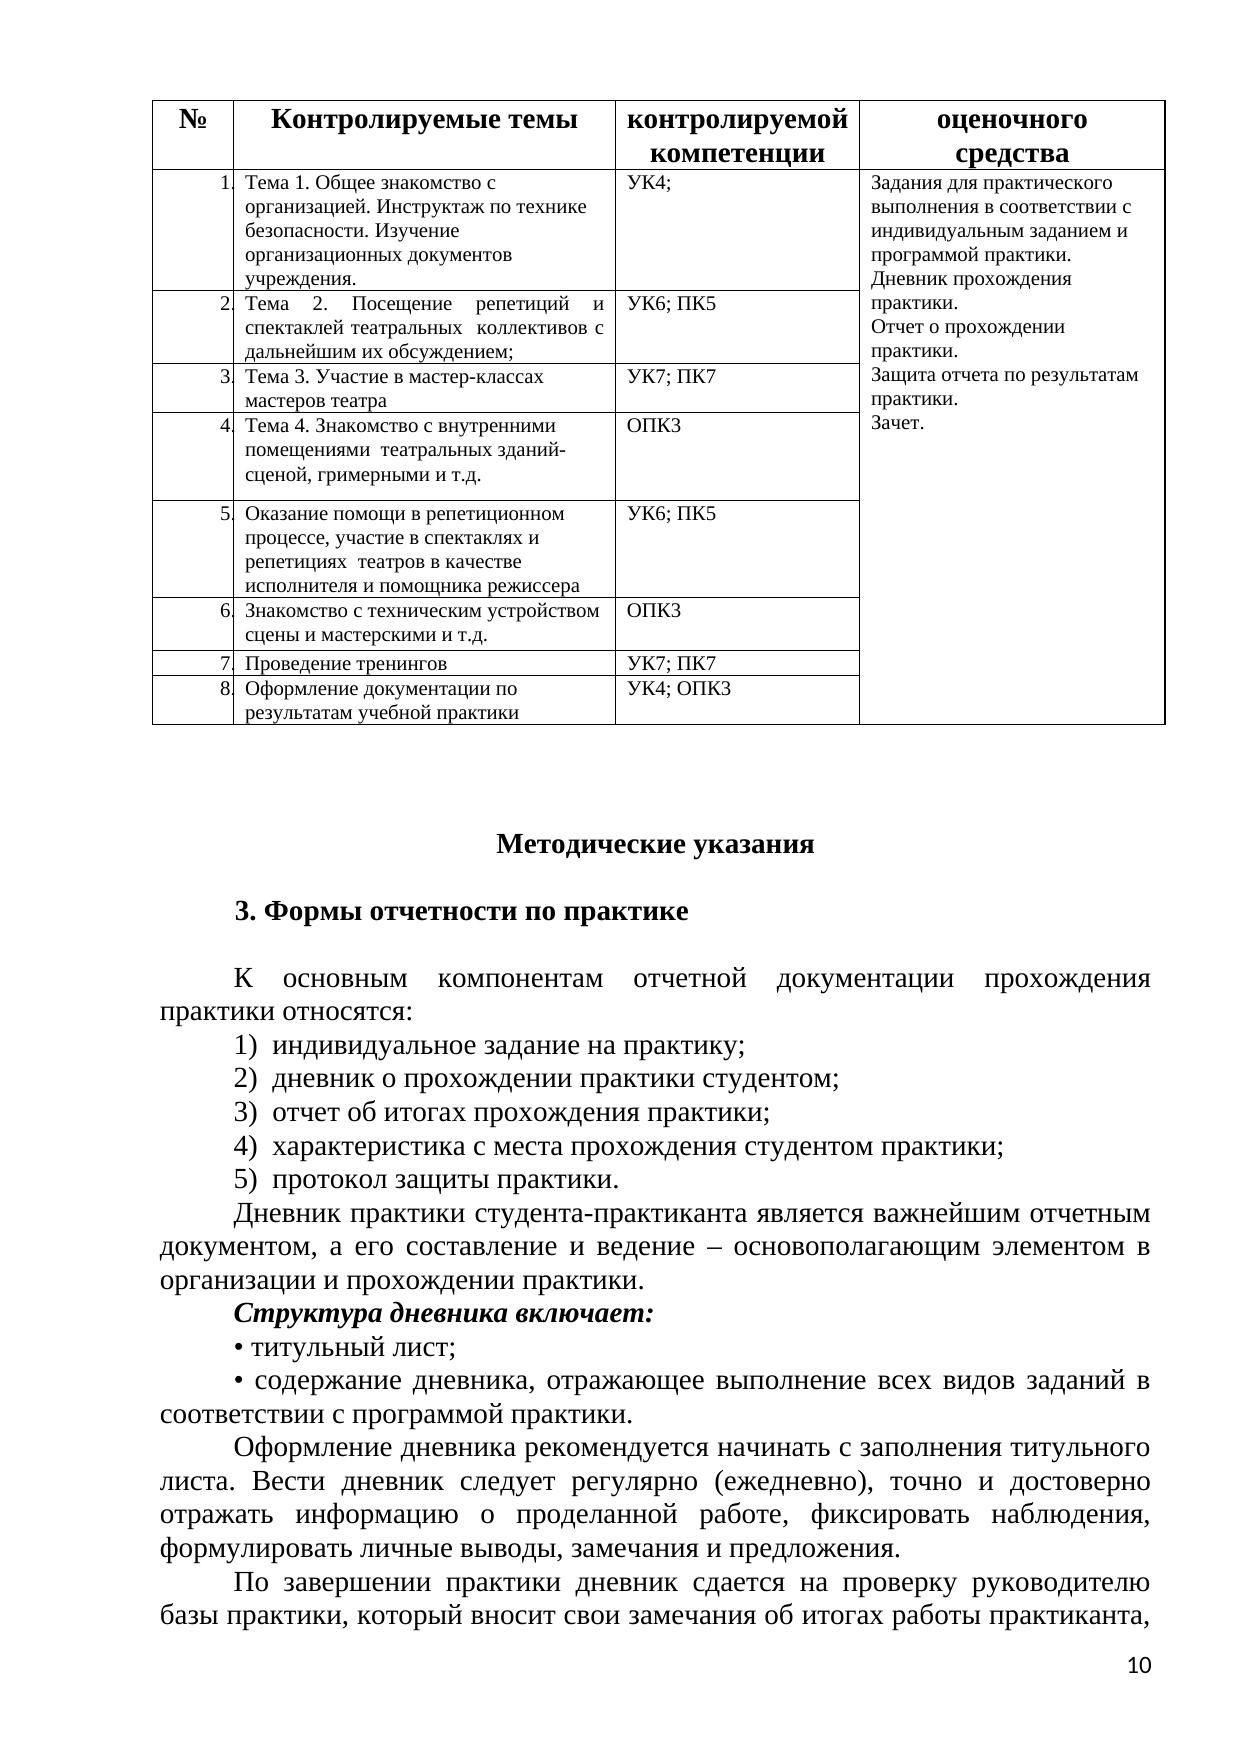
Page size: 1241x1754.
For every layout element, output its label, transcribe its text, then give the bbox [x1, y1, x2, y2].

table_cell Тема 1. Общее знакомство с организацией. Инструктаж по технике безопасности. Изучение организационных документов учреждения. [234, 170, 615, 290]
table_cell УК4; [616, 170, 859, 290]
table_cell [153, 170, 233, 290]
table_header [616, 101, 859, 168]
table_cell [153, 291, 233, 363]
list дневник о прохождении практики студентом; [159, 1061, 1152, 1094]
table_cell Тема 4. Знакомство с внутренними помещениями театральных зданий- сценой, гримерными и т.д. [234, 413, 615, 499]
list отчет об итогах прохождения практики; [159, 1094, 1152, 1128]
table_cell ОПК3 [616, 598, 859, 650]
text Структура дневника включает: [159, 1295, 1152, 1329]
table_cell [153, 598, 233, 650]
text 3. Формы отчетности по практике [159, 893, 1152, 926]
table_cell Знакомство с техническим устройством сцены и мастерскими и т.д. [234, 598, 615, 650]
table_header №№ [153, 101, 233, 168]
table_cell УК6; ПК5 [616, 501, 859, 597]
table_cell [153, 651, 233, 675]
table_cell УК7; ПК7 [616, 364, 859, 412]
table_cell УК4; ОПК3 [616, 676, 859, 724]
table_cell Оказание помощи в репетиционном процессе, участие в спектаклях и репетициях театров в качестве исполнителя и помощника режиссера [234, 501, 615, 597]
table_cell УК7; ПК7 [616, 651, 859, 675]
text Дневник практики студента-практиканта является важнейшим отчетным документом, а его составление и ведение – основополагающим элементом в организации и прохождении практики. [159, 1195, 1152, 1295]
table_cell Оформление документации по результатам учебной практики [234, 676, 615, 724]
text Оформление дневника рекомендуется начинать с заполнения титульного листа. Вести дневник следует регулярно (ежедневно), точно и достоверно отражать информацию о проделанной работе, фиксировать наблюдения, формулировать личные выводы, замечания и предложения. [159, 1429, 1152, 1564]
table_cell Задания для практического выполнения в соответствии с индивидуальным заданием и программой практики. Дневник прохождения практики. Отчет о прохождении практики. Защита отчета по результатам практики. Зачет. [860, 170, 1164, 724]
text • титульный лист; [159, 1329, 1152, 1362]
table_cell [153, 676, 233, 724]
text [159, 1564, 1152, 1631]
table_cell Тема 3. Участие в мастер-классах мастеров театра [234, 364, 615, 412]
table_cell Тема 2. Посещение репетиций и спектаклей театральных коллективов с дальнейшим их обсуждением; [234, 291, 615, 363]
text К основным компонентам отчетной документации прохождения практики относятся: [159, 960, 1152, 1027]
table_cell [153, 413, 233, 499]
text • содержание дневника, отражающее выполнение всех видов заданий в соответствии с программой практики. [159, 1362, 1152, 1429]
table_cell Проведение тренингов [234, 651, 615, 675]
table_header Контролируемые темы [234, 101, 615, 168]
text Методические указания [159, 826, 1152, 859]
list протокол защиты практики. [159, 1161, 1152, 1195]
table_cell ОПК3 [616, 413, 859, 499]
list индивидуальное задание на практику; [159, 1027, 1152, 1061]
list характеристика с места прохождения студентом практики; [159, 1128, 1152, 1161]
table_cell [153, 501, 233, 597]
table_cell УК6; ПК5 [616, 291, 859, 363]
table_cell [153, 364, 233, 412]
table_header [860, 101, 1164, 168]
